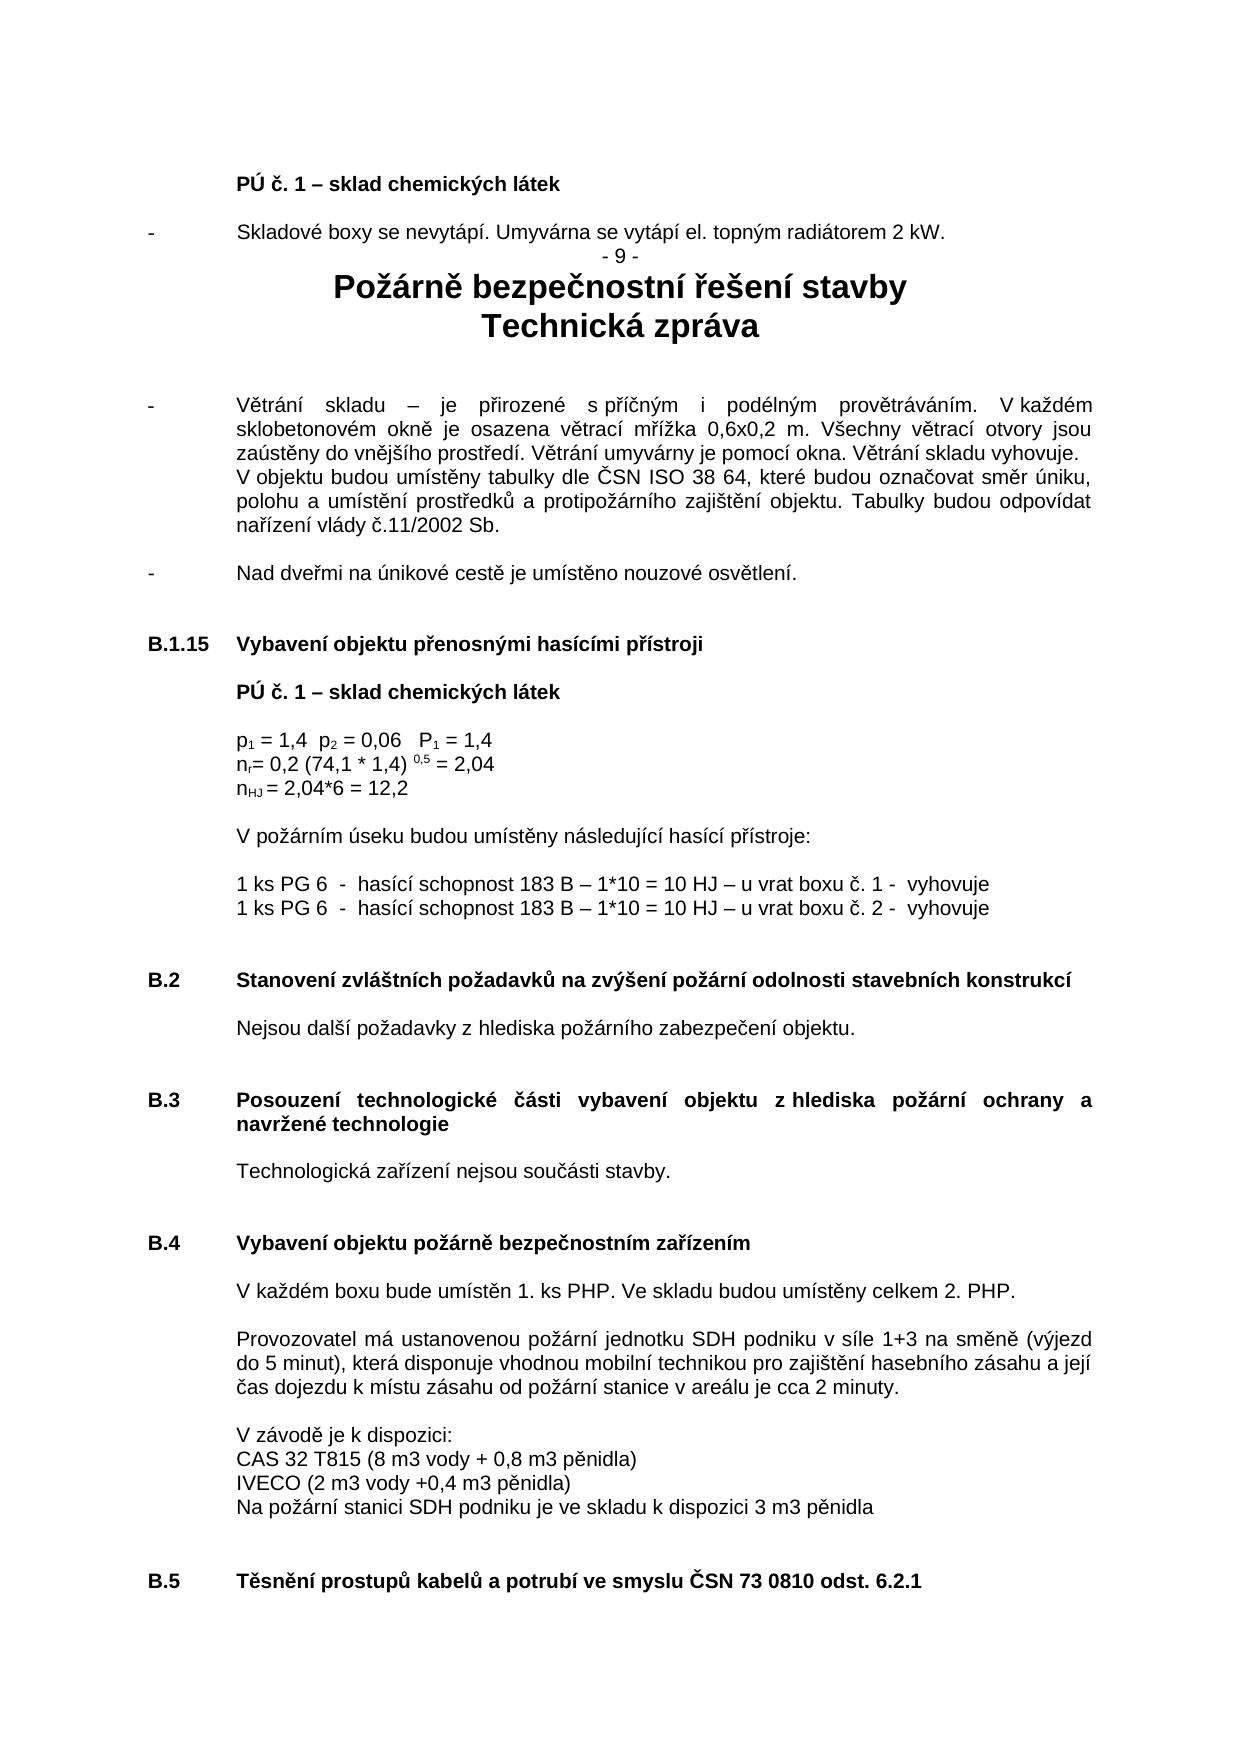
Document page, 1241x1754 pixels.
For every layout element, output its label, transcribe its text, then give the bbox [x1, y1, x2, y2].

text nHJ = 2,04*6 = 12,2 [236, 776, 1093, 800]
text 1 ks PG 6 - hasící schopnost 183 B – 1*10 = 10 HJ – u vrat boxu č. 2 - vyhovuje [236, 896, 1093, 920]
text CAS 32 T815 (8 m3 vody + 0,8 m3 pěnidla) [236, 1447, 1093, 1471]
text B.2 Stanovení zvláštních požadavků na zvýšení požární odolnosti stavebních konstrukcí [148, 968, 1093, 992]
text B.5 Těsnění prostupů kabelů a potrubí ve smyslu ČSN 73 0810 odst. 6.2.1 [148, 1569, 1093, 1593]
text B.1.15 Vybavení objektu přenosnými hasícími přístroji [148, 632, 1093, 656]
subtitle B.4 Vybavení objektu požárně bezpečnostním zařízením [148, 1231, 1093, 1255]
list Skladové boxy se nevytápí. Umyvárna se vytápí el. topným radiátorem 2 kW. [148, 219, 1093, 244]
text p1 = 1,4 p2 = 0,06 P1 = 1,4 [236, 728, 1093, 752]
text Technologická zařízení nejsou součásti stavby. [236, 1159, 1093, 1183]
text IVECO (2 m3 vody +0,4 m3 pěnidla) [236, 1471, 1093, 1495]
subtitle Požárně bezpečnostní řešení stavby [148, 268, 1093, 306]
subtitle - 9 - [148, 244, 1093, 268]
text Technická zpráva [148, 306, 1093, 344]
text - Nad dveřmi na únikové cestě je umístěno nouzové osvětlení. [148, 560, 1093, 584]
text Nejsou další požadavky z hlediska požárního zabezpečení objektu. [236, 1016, 1093, 1039]
text Provozovatel má ustanovenou požární jednotku SDH podniku v síle 1+3 na směně (výjezd do 5 minut), která disponuje vhodnou mobilní technikou pro zajištění hasebního zásahu a její čas dojezdu k místu zásahu od požární stanice v areálu je cca 2 minuty. [236, 1327, 1093, 1399]
text V požárním úseku budou umístěny následující hasící přístroje: [236, 824, 1093, 848]
text V závodě je k dispozici: [236, 1423, 1093, 1447]
text nr= 0,2 (74,1 * 1,4) 0,5 = 2,04 [236, 752, 1093, 776]
text Na požární stanici SDH podniku je ve skladu k dispozici 3 m3 pěnidla [148, 1495, 1093, 1519]
text PÚ č. 1 – sklad chemických látek [236, 680, 1093, 704]
text 1 ks PG 6 - hasící schopnost 183 B – 1*10 = 10 HJ – u vrat boxu č. 1 - vyhovuje [236, 872, 1093, 896]
text V každém boxu bude umístěn 1. ks PHP. Ve skladu budou umístěny celkem 2. PHP. [148, 1279, 1093, 1303]
text V objektu budou umístěny tabulky dle ČSN ISO 38 64, které budou označovat směr úniku, polohu a umístění prostředků a protipožárního zajištění objektu. Tabulky budou odpovídat nařízení vlády č.11/2002 Sb. [236, 464, 1093, 536]
text PÚ č. 1 – sklad chemických látek [236, 172, 1093, 196]
text B.3 Posouzení technologické části vybavení objektu z hlediska požární ochrany a navržené technologie [148, 1087, 1093, 1135]
list Větrání skladu – je přirozené s příčným i podélným provětráváním. V každém sklobetonovém okně je osazena větrací mřížka 0,6x0,2 m. Všechny větrací otvory jsou zaústěny do vnějšího prostředí. Větrání umyvárny je pomocí okna. Větrání skladu vyhovuje. [147, 392, 1093, 464]
